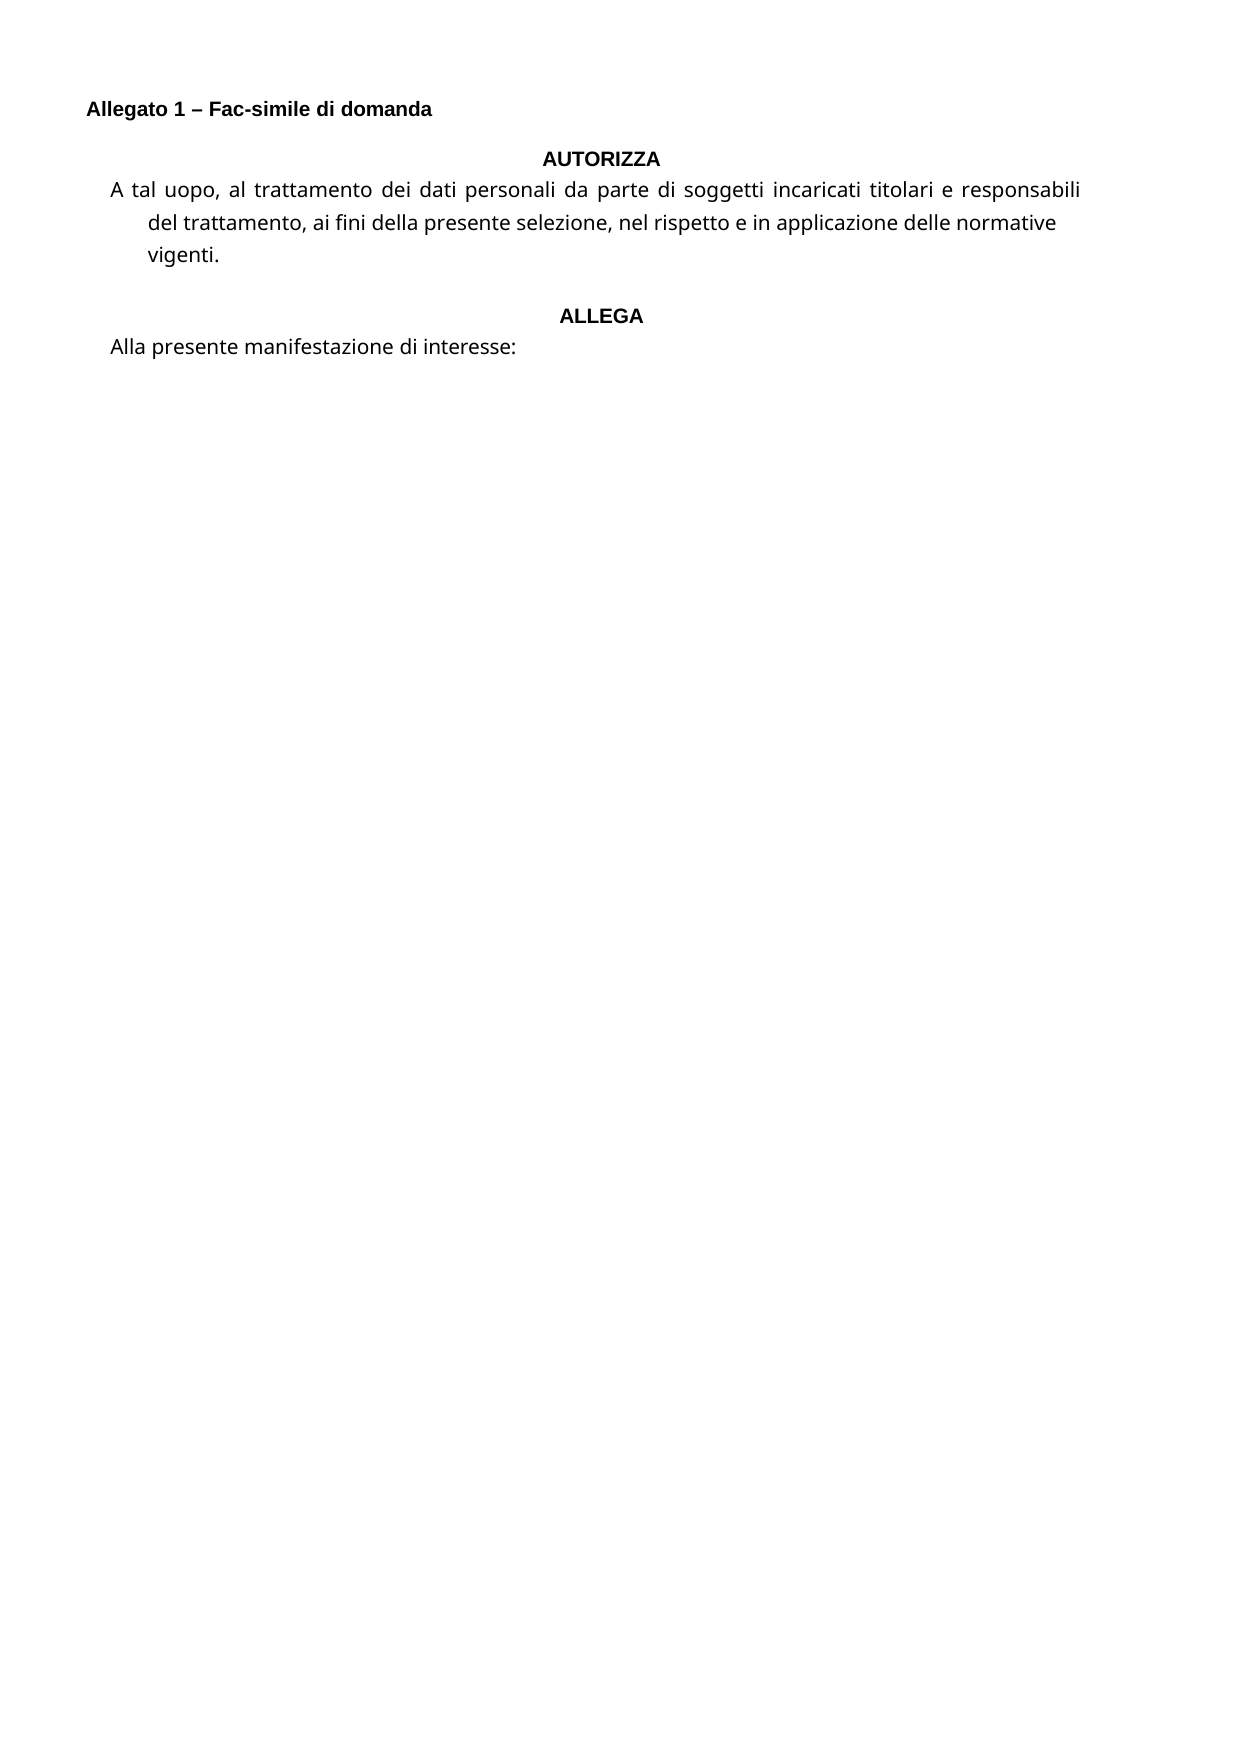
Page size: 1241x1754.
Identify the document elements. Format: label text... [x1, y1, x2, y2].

text A tal uopo, al trattamento dei dati personali da parte di soggetti incaricati titolari e responsabili del trattamento, ai fini della presente selezione, nel rispetto e in applicazione delle normative vigenti. [110, 175, 1107, 269]
text Alla presente manifestazione di interesse: [110, 332, 1107, 361]
subtitle ALLEGA [96, 304, 1107, 328]
subtitle AUTORIZZA [96, 147, 1107, 171]
